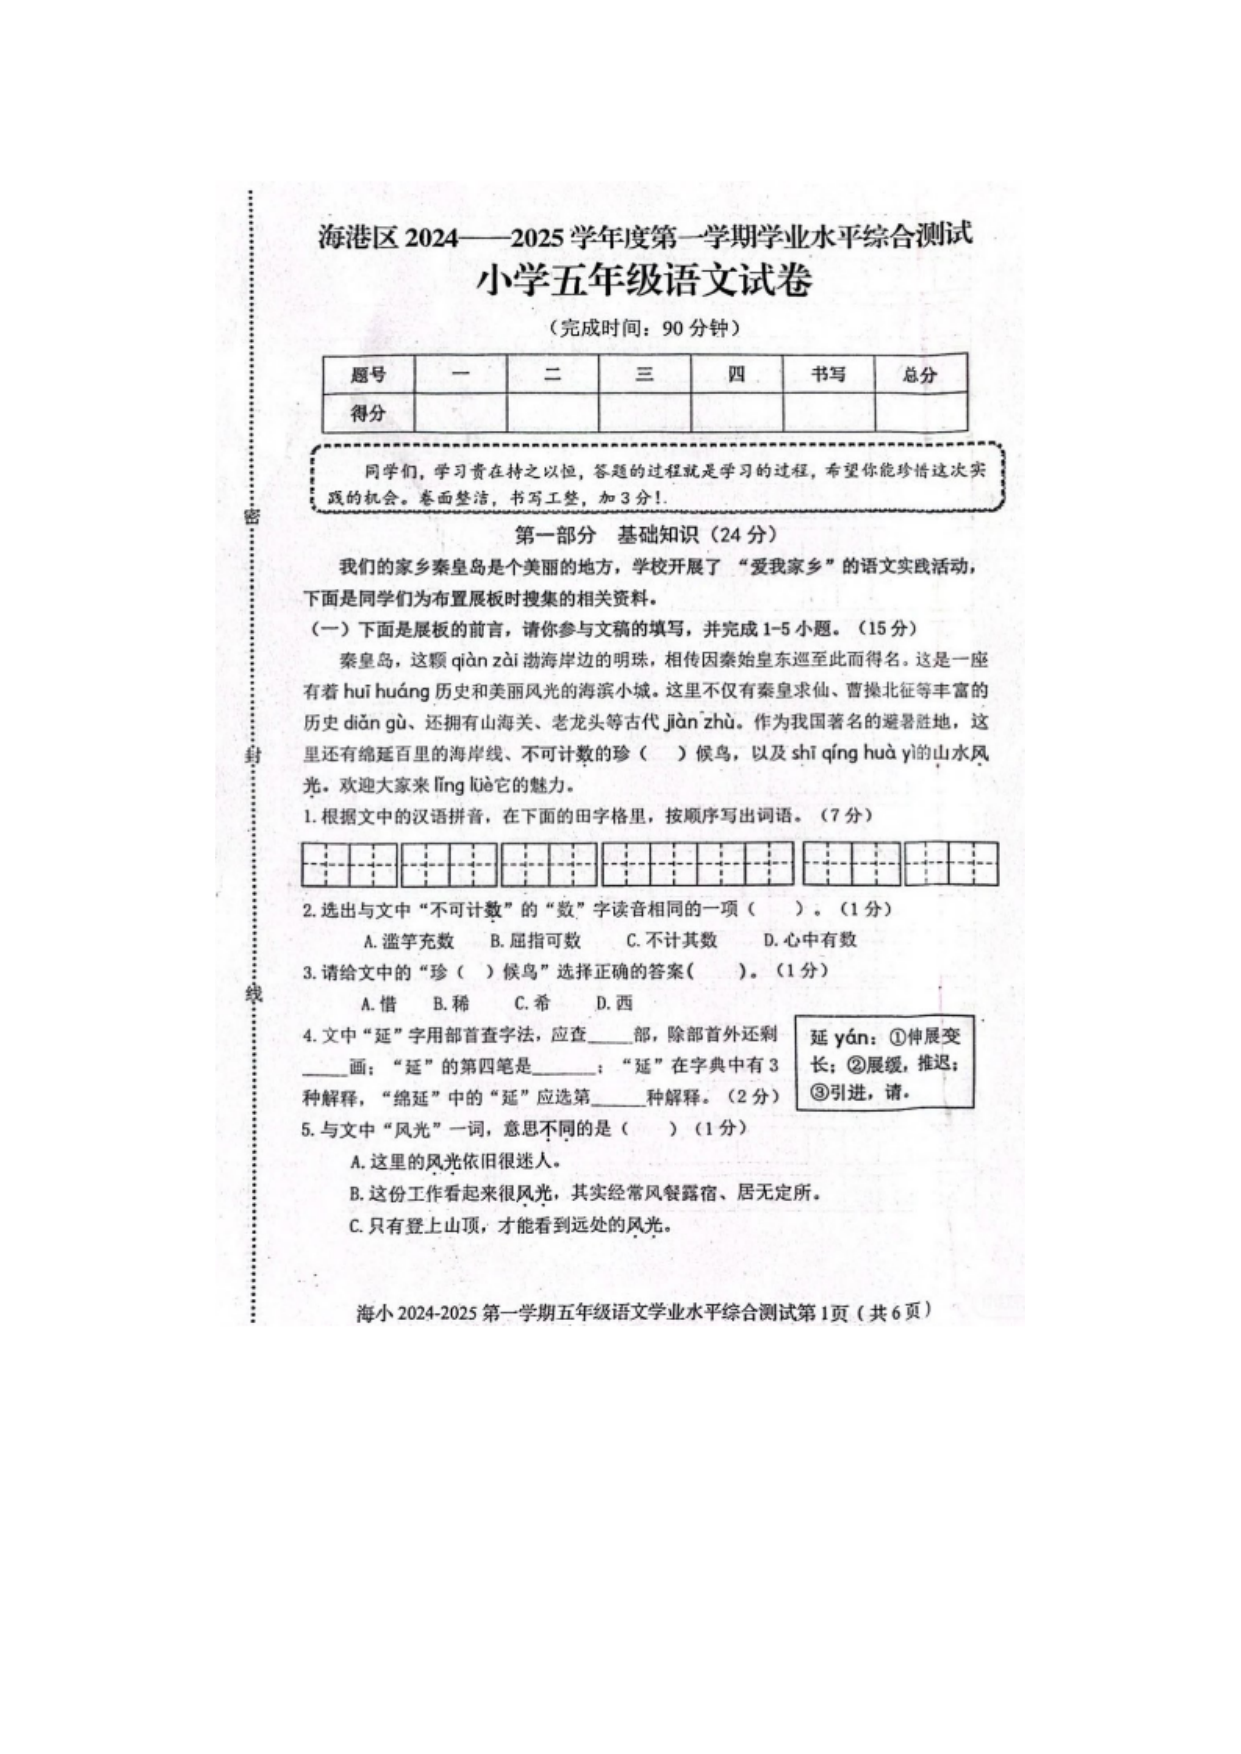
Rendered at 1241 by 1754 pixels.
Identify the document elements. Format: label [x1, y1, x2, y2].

picture [215, 162, 1025, 1334]
